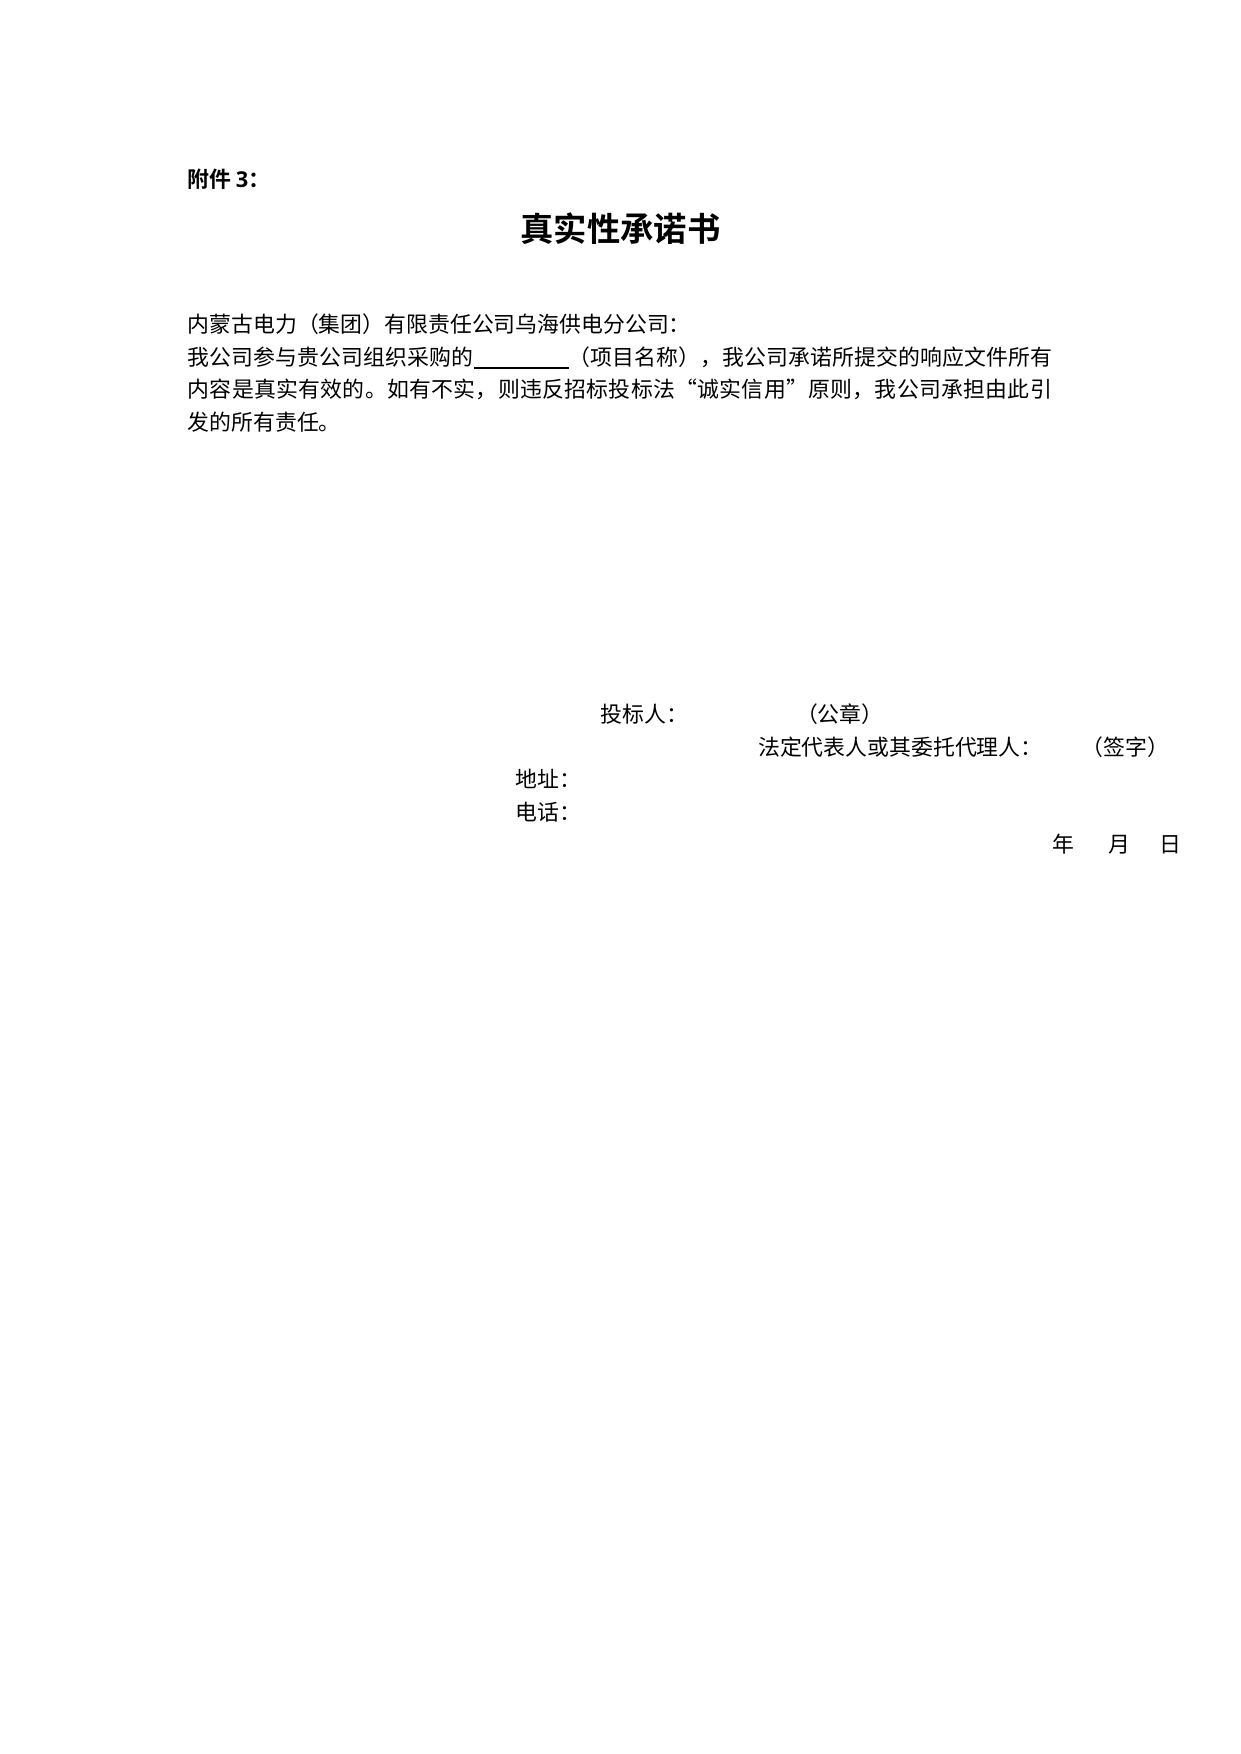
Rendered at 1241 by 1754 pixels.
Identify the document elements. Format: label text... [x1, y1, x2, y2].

table_cell 法定代表人或其委托代理人： （签字） [176, 729, 1192, 762]
text 附件3： [187, 162, 1053, 194]
table_header 投标人： （公章） [176, 697, 1192, 729]
text 内蒙古电力（集团）有限责任公司乌海供电分公司： [187, 307, 1053, 339]
text 真实性承诺书 [187, 194, 1053, 259]
table_cell 电话： [176, 794, 1192, 827]
table_cell 年 月 日 [176, 827, 1192, 859]
table_cell 地址： [176, 762, 1192, 794]
text 我公司参与贵公司组织采购的 （项目名称），我公司承诺所提交的响应文件所有内容是真实有效的。如有不实，则违反招标投标法“诚实信用”原则，我公司承担由此引发的所有责任。 [187, 339, 1053, 437]
